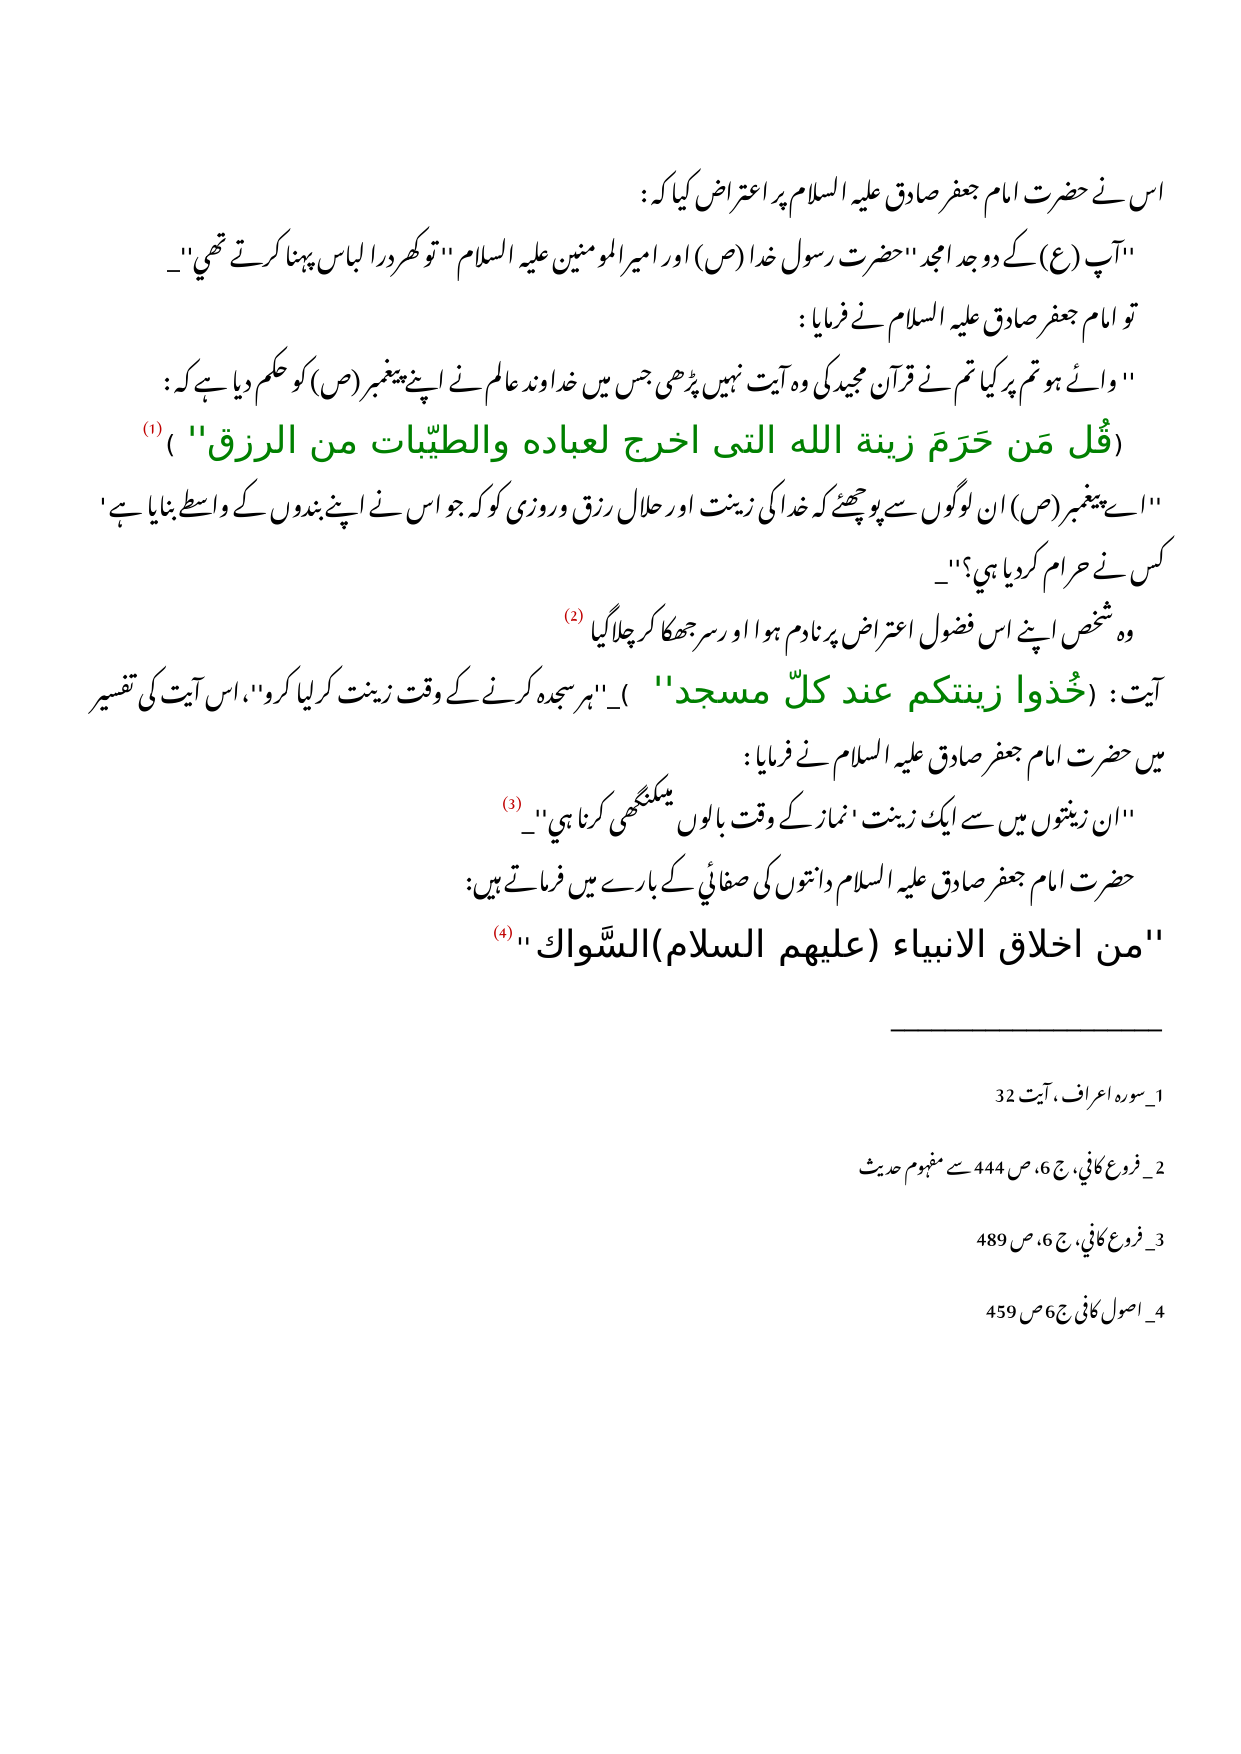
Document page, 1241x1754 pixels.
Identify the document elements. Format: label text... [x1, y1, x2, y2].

text 2 _ فروع كافي، ج 6، ص 444 سے مفہوم حديث [75, 1138, 1165, 1185]
text '' وائے ہو تم پر كيا تم نے قرآن مجيد كى وہ آيت نہيں پڑھى جس ميں خداوند عالم نے اپنے پيغمبر (ص) كو حكم ديا ہے كہ : [75, 344, 1165, 406]
text اس نے حضرت امام جعفر صادق عليه السلام پر اعتراض كيا كہ : [75, 94, 1165, 219]
text 4_ اصول كافى ج6 ص 459 [75, 1282, 1165, 1329]
text 1_سورہ اعراف ، آيت 32 [75, 1067, 1165, 1113]
text ''من اخلاق الانبياء (عليهم السلام)السَّواك '' (4) ____________________ [75, 906, 1165, 1042]
text وہ شخص اپنے اس فضول اعتراض پر نادم ہوا او رسرجھكا كر چلاگيا (2) آيت : (خُذوا زينتكم عند كلّ مسجد'' )_''ہر سجدہ كرنے كے وقت زينت كرليا كرو''،اس آيت كى تفسير ميں حضرت امام جعفر صادق عليه السلام نے فرمايا : [75, 594, 1165, 781]
text (قُل مَن حَرَمَ زينة الله التى اخرج لعباده والطيّبات من الرزق'' ) (1) ''اے پيغمبر (ص) ان لوگوں سے پوچھئے كہ خدا كى زينت اور حلال رزق وروزى كو كہ جو اس نے اپنے بندوں كے واسطے بنايا ہے ' كس نے حرام كرديا ہي؟''_ [75, 406, 1165, 594]
text 3_ فروع كافي، ج 6، ص 489 [75, 1210, 1165, 1257]
text ''آپ (ع) كے دو جد امجد ''حضرت رسول خدا (ص) اور اميرالمومنين عليه السلام '' تو كھردرا لباس پہنا كرتے تھي''_ [75, 219, 1165, 281]
text ''ان زينتوں ميں سے ايك زينت ' نماز كے وقت بالوں ميںكنگھى كرنا ہي''_(3) [75, 781, 1165, 844]
text تو امام جعفر صادق عليه السلام نے فرمايا : [75, 281, 1165, 344]
text حضرت امام جعفر صادق عليه السلام دانتوں كى صفائي كے بارے ميں فرماتے ہيں: [75, 844, 1165, 906]
